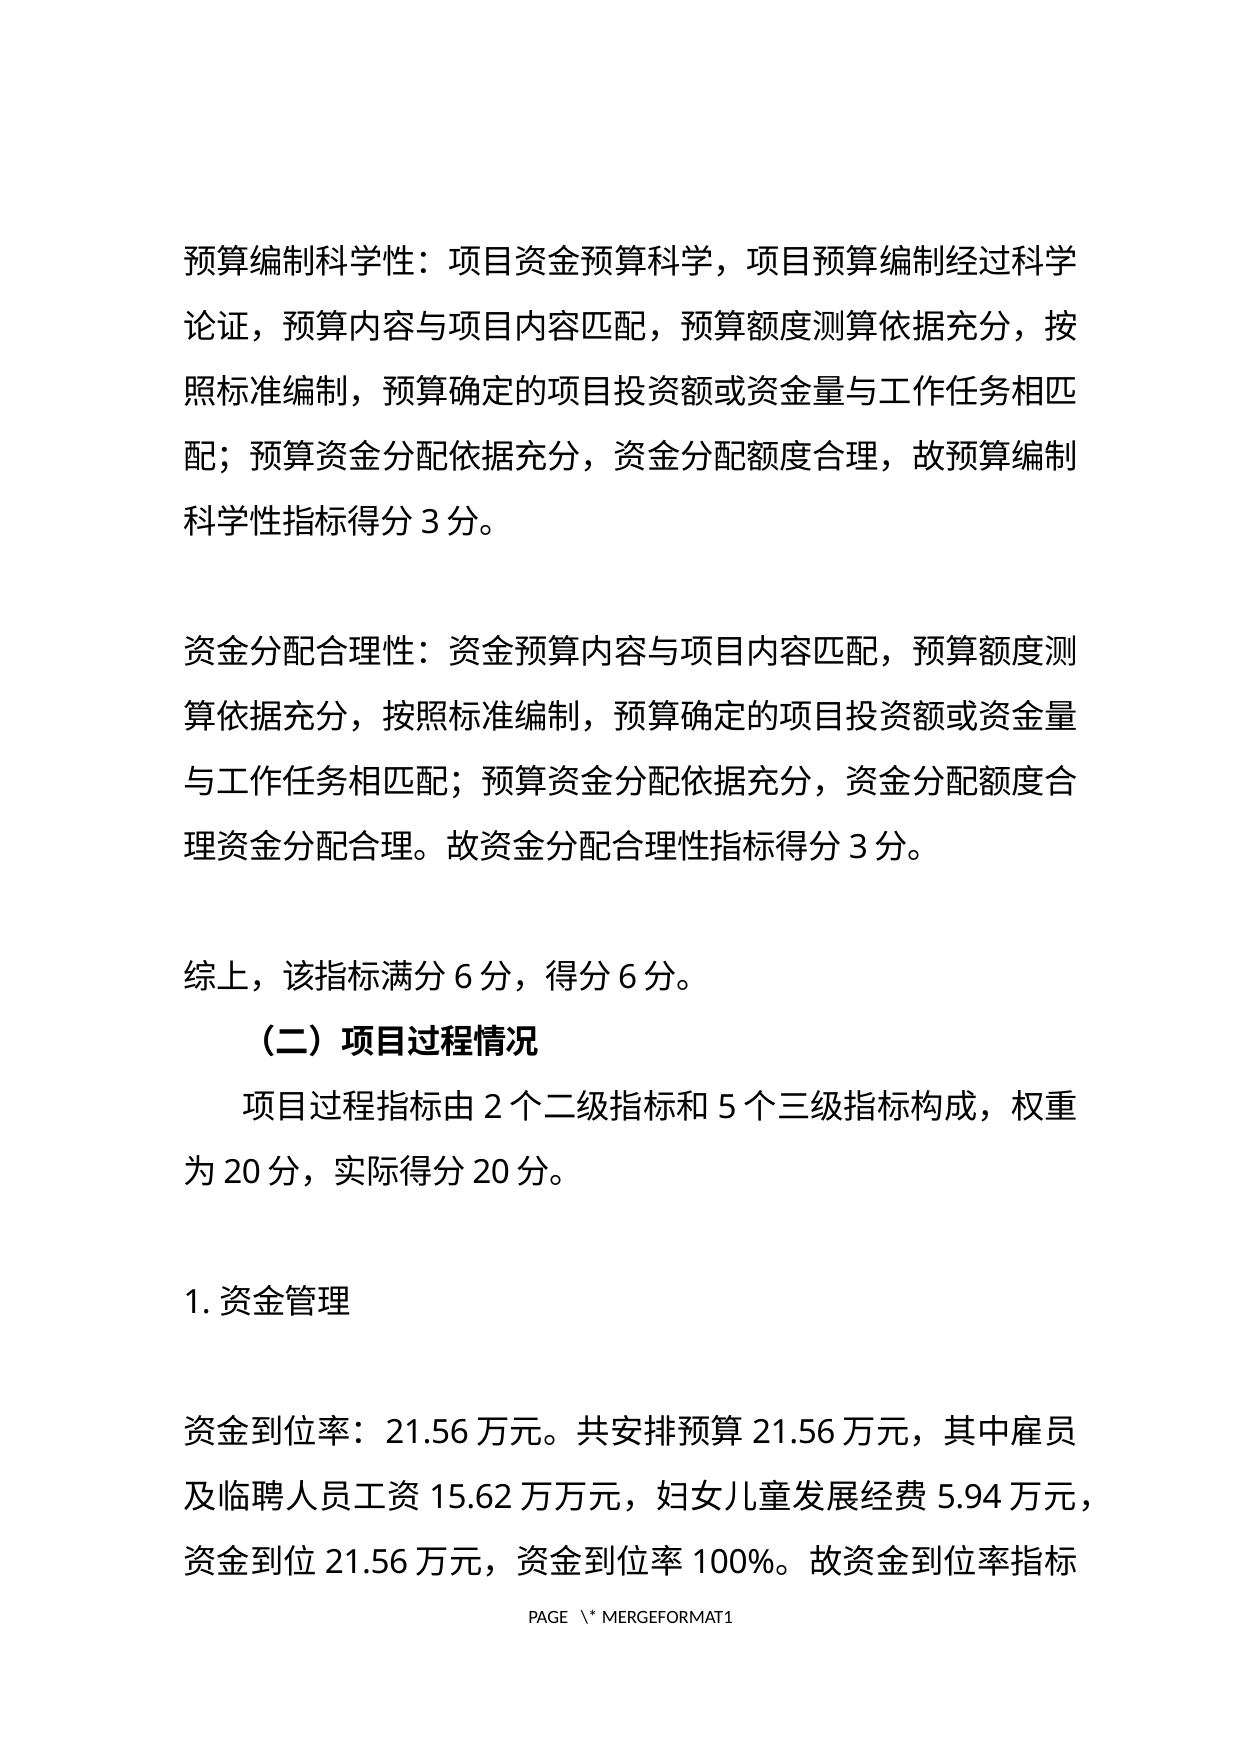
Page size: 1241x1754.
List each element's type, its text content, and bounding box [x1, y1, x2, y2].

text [183, 162, 1078, 1007]
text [183, 1072, 1078, 1592]
text （二）项目过程情况 [183, 1007, 1078, 1072]
